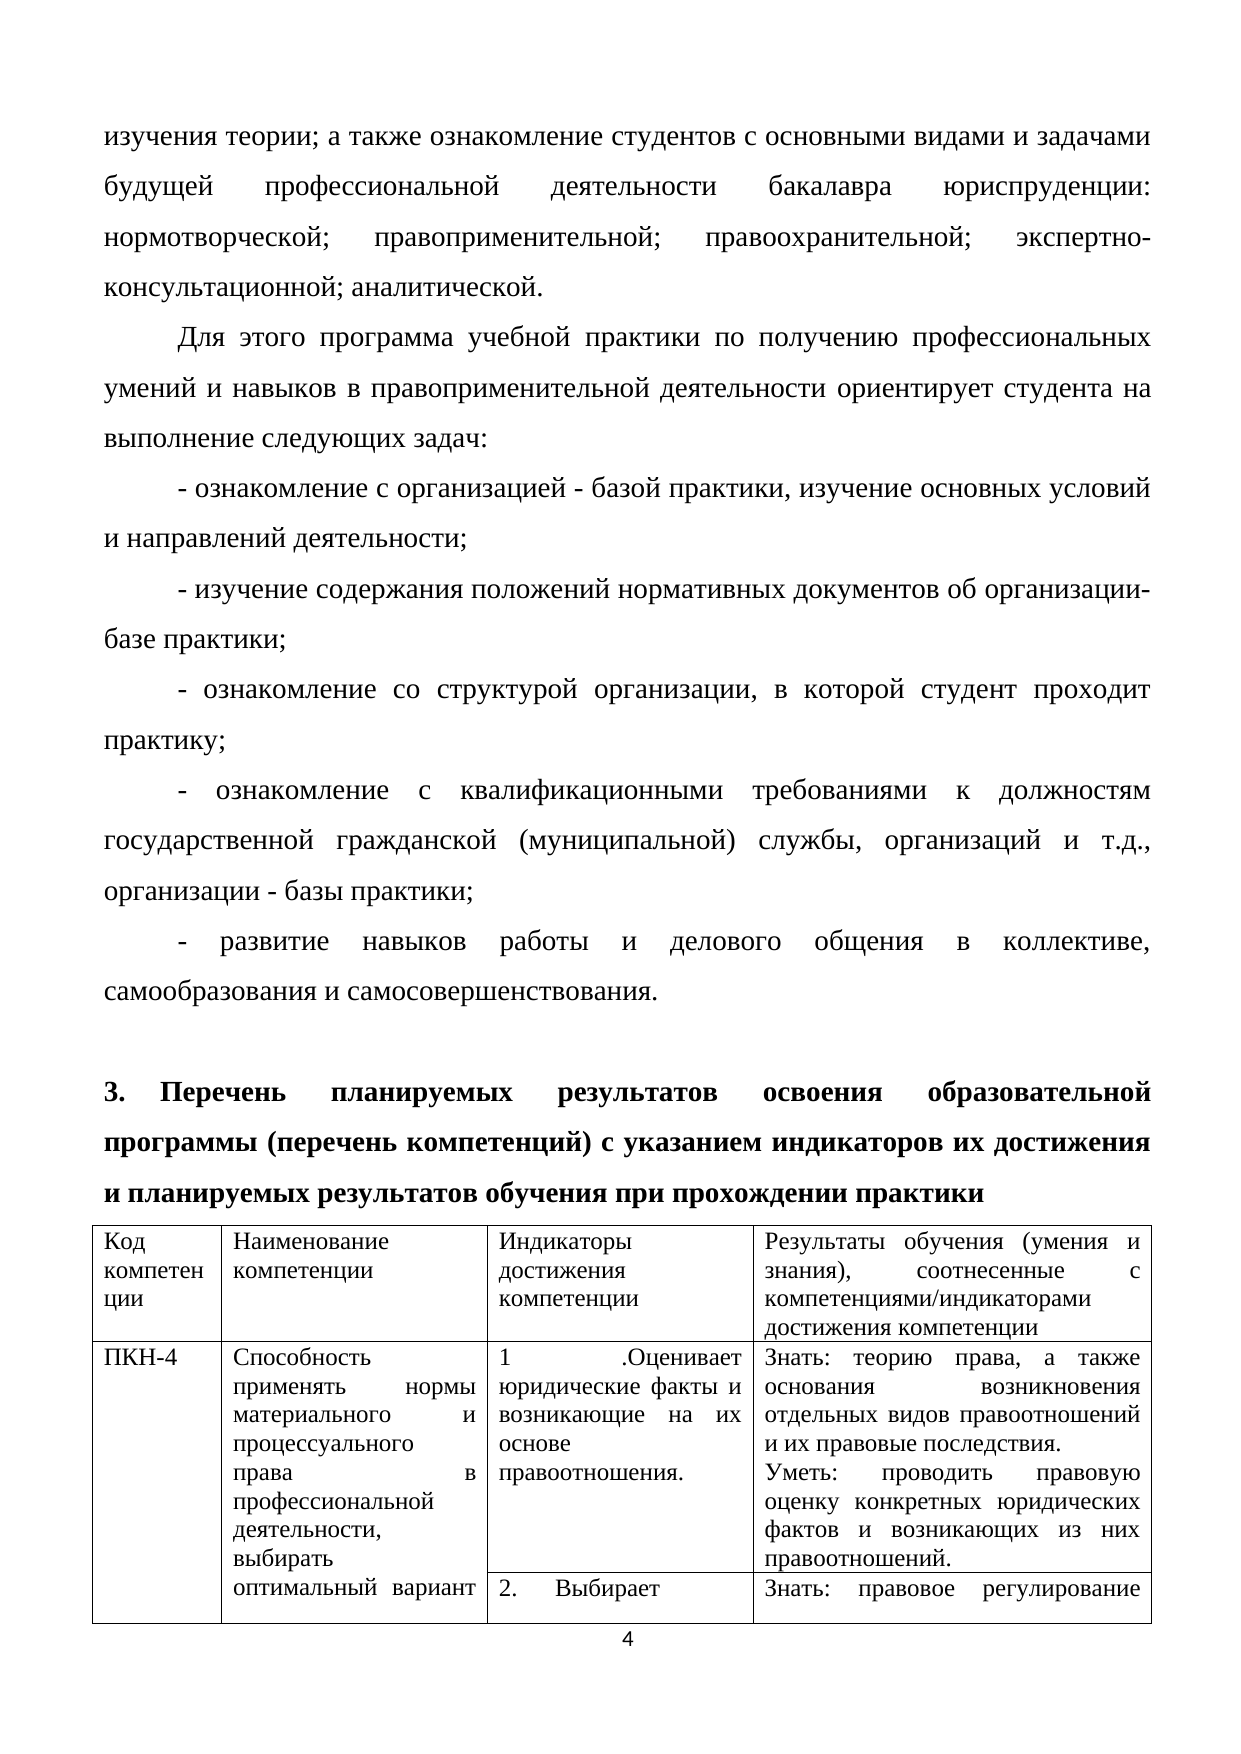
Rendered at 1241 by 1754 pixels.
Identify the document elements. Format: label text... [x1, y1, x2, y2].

table_header Наименование компетенции [222, 1226, 487, 1341]
text - изучение содержания положений нормативных документов об организации-базе практики; [103, 571, 1152, 655]
text - ознакомление с организацией - базой практики, изучение основных условий и направлений деятельности; [103, 470, 1152, 554]
text Для этого программа учебной практики по получению профессиональных умений и навыков в правоприменительной деятельности ориентирует студента на выполнение следующих задач: [103, 319, 1152, 453]
table_header Код компетенции [93, 1226, 221, 1341]
table_header Результаты обучения (умения и знания), соотнесенные с компетенциями/индикаторами достижения компетенции [754, 1226, 1151, 1341]
text - развитие навыков работы и делового общения в коллективе, самообразования и самосовершенствования. [103, 923, 1152, 1007]
text 3. Перечень планируемых результатов освоения образовательной программы (перечень компетенций) с указанием индикаторов их достижения и планируемых результатов обучения при прохождении практики [103, 1074, 1152, 1208]
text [103, 118, 1152, 303]
table_cell Знать: теорию права, а также основания возникновения отдельных видов правоотношений и их правовые последствия. Уметь: проводить правовую оценку конкретных юридических фактов и возникающих из них правоотношений. [754, 1342, 1151, 1572]
text - ознакомление со структурой организации, в которой студент проходит практику; [103, 672, 1152, 755]
table_cell 1 .Оценивает юридические факты и возникающие на их основе правоотношения. [488, 1342, 753, 1572]
table_header Индикаторы достижения компетенции [488, 1226, 753, 1341]
table_cell ПКН-4 [93, 1342, 221, 1623]
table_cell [754, 1573, 1151, 1623]
text - ознакомление с квалификационными требованиями к должностям государственной гражданской (муниципальной) службы, организаций и т.д., организации - базы практики; [103, 772, 1152, 906]
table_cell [488, 1573, 753, 1623]
table_cell Способность применять нормы материального и процессуального права в профессиональной деятельности, выбирать оптимальный вариант правомерного поведения с учетом фактических обстоятельств дела [222, 1342, 487, 1623]
